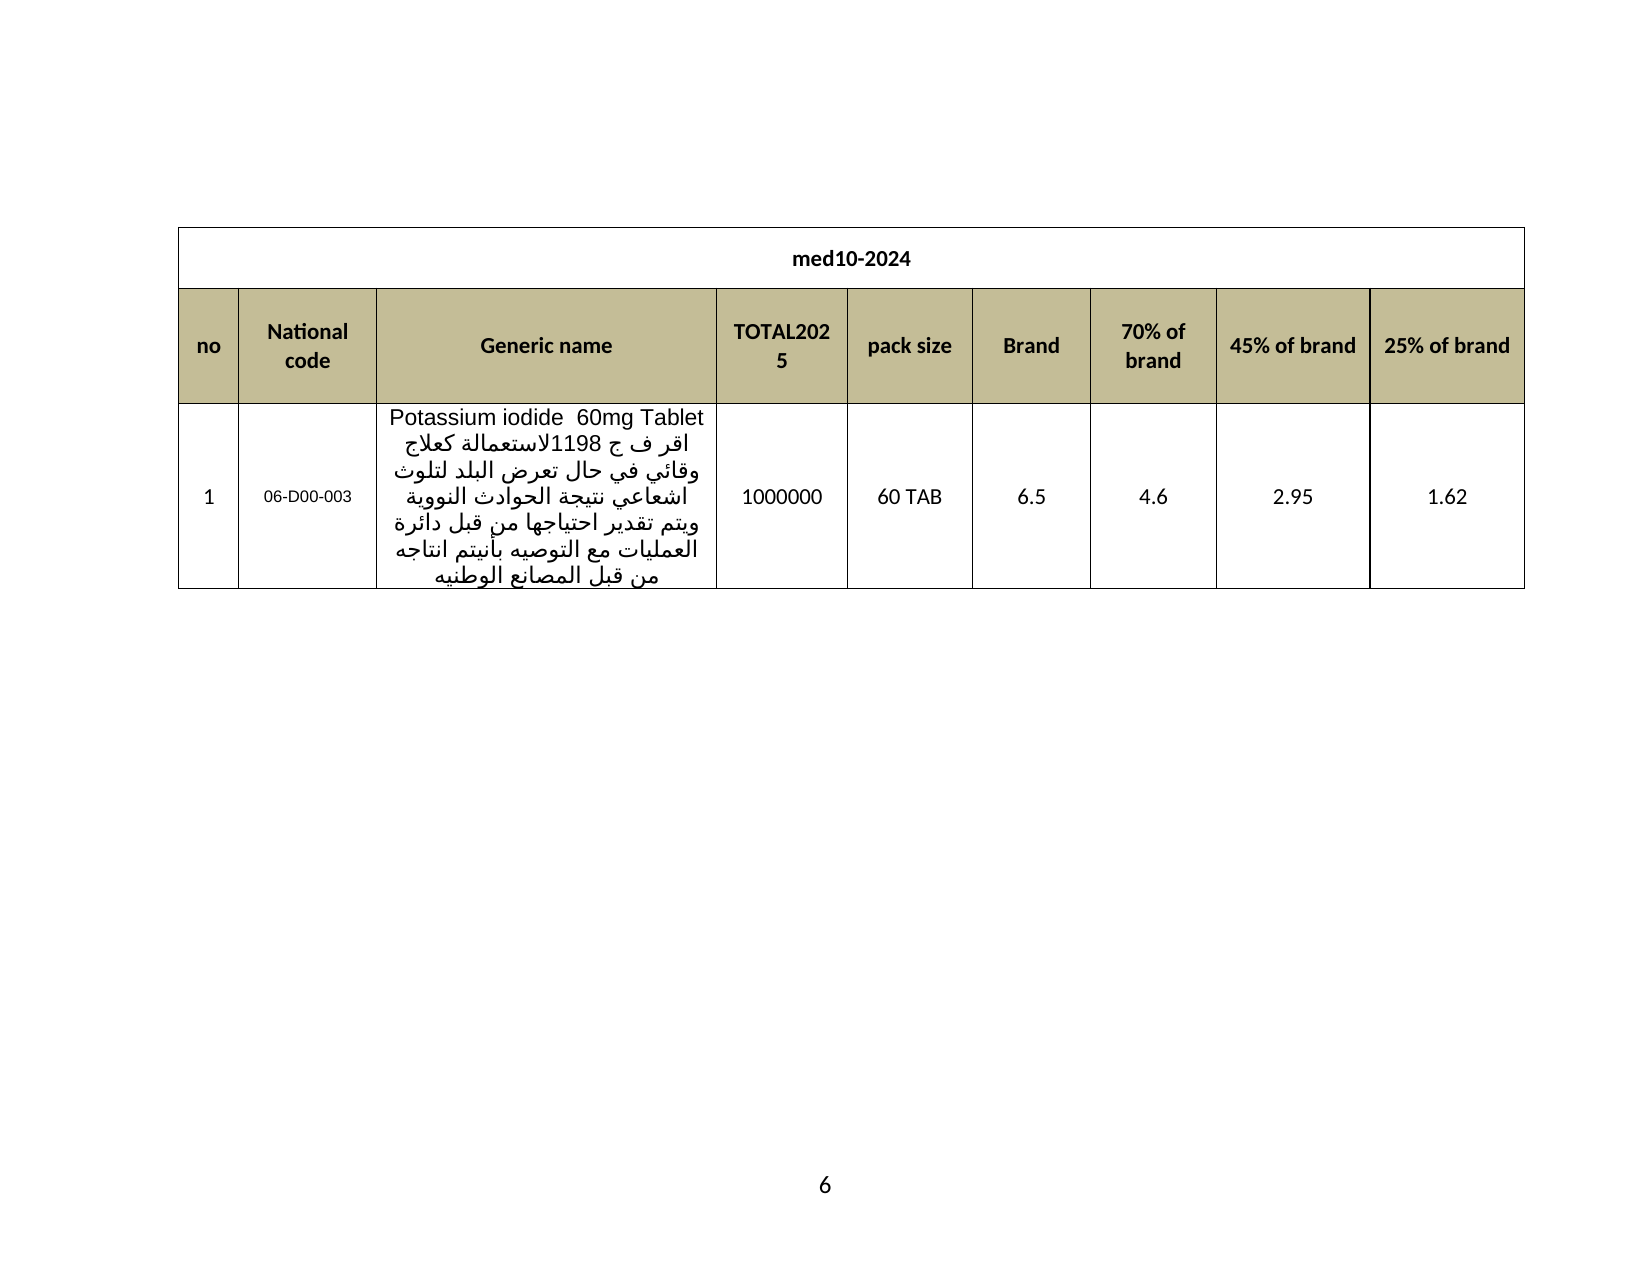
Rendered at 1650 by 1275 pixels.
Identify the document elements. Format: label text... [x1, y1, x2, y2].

table_cell Potassium iodide 60mg Tablet اقر ف ج 1198لاستعمالة كعلاج وقائي في حال تعرض البلد لتلوث اشعاعي نتيجة الحوادث النووية ويتم تقدير احتياجها من قبل دائرة العمليات مع التوصيه بأنيتم انتاجه من قبل المصانع الوطنيه [377, 404, 716, 588]
table_cell 06-D00-003 [239, 404, 376, 588]
table_cell Brand [973, 289, 1090, 403]
table_cell 1 [179, 404, 238, 588]
table_cell 1000000 [717, 404, 847, 588]
table_cell 70% of brand [1091, 289, 1216, 403]
table_cell 4.6 [1091, 404, 1216, 588]
table_cell 6.5 [973, 404, 1090, 588]
table_cell 45% of brand [1217, 289, 1369, 403]
table_cell TOTAL2025 [717, 289, 847, 403]
table_cell 2.95 [1217, 404, 1369, 588]
table_cell pack size [848, 289, 972, 403]
table_cell National code [239, 289, 376, 403]
table_cell Generic name [377, 289, 716, 403]
table_cell 25% of brand [1371, 289, 1524, 403]
table_cell 1.62 [1371, 404, 1524, 588]
table_header med10-2024 [179, 228, 1524, 288]
table_cell no [179, 289, 238, 403]
table_cell 60 TAB [848, 404, 972, 588]
